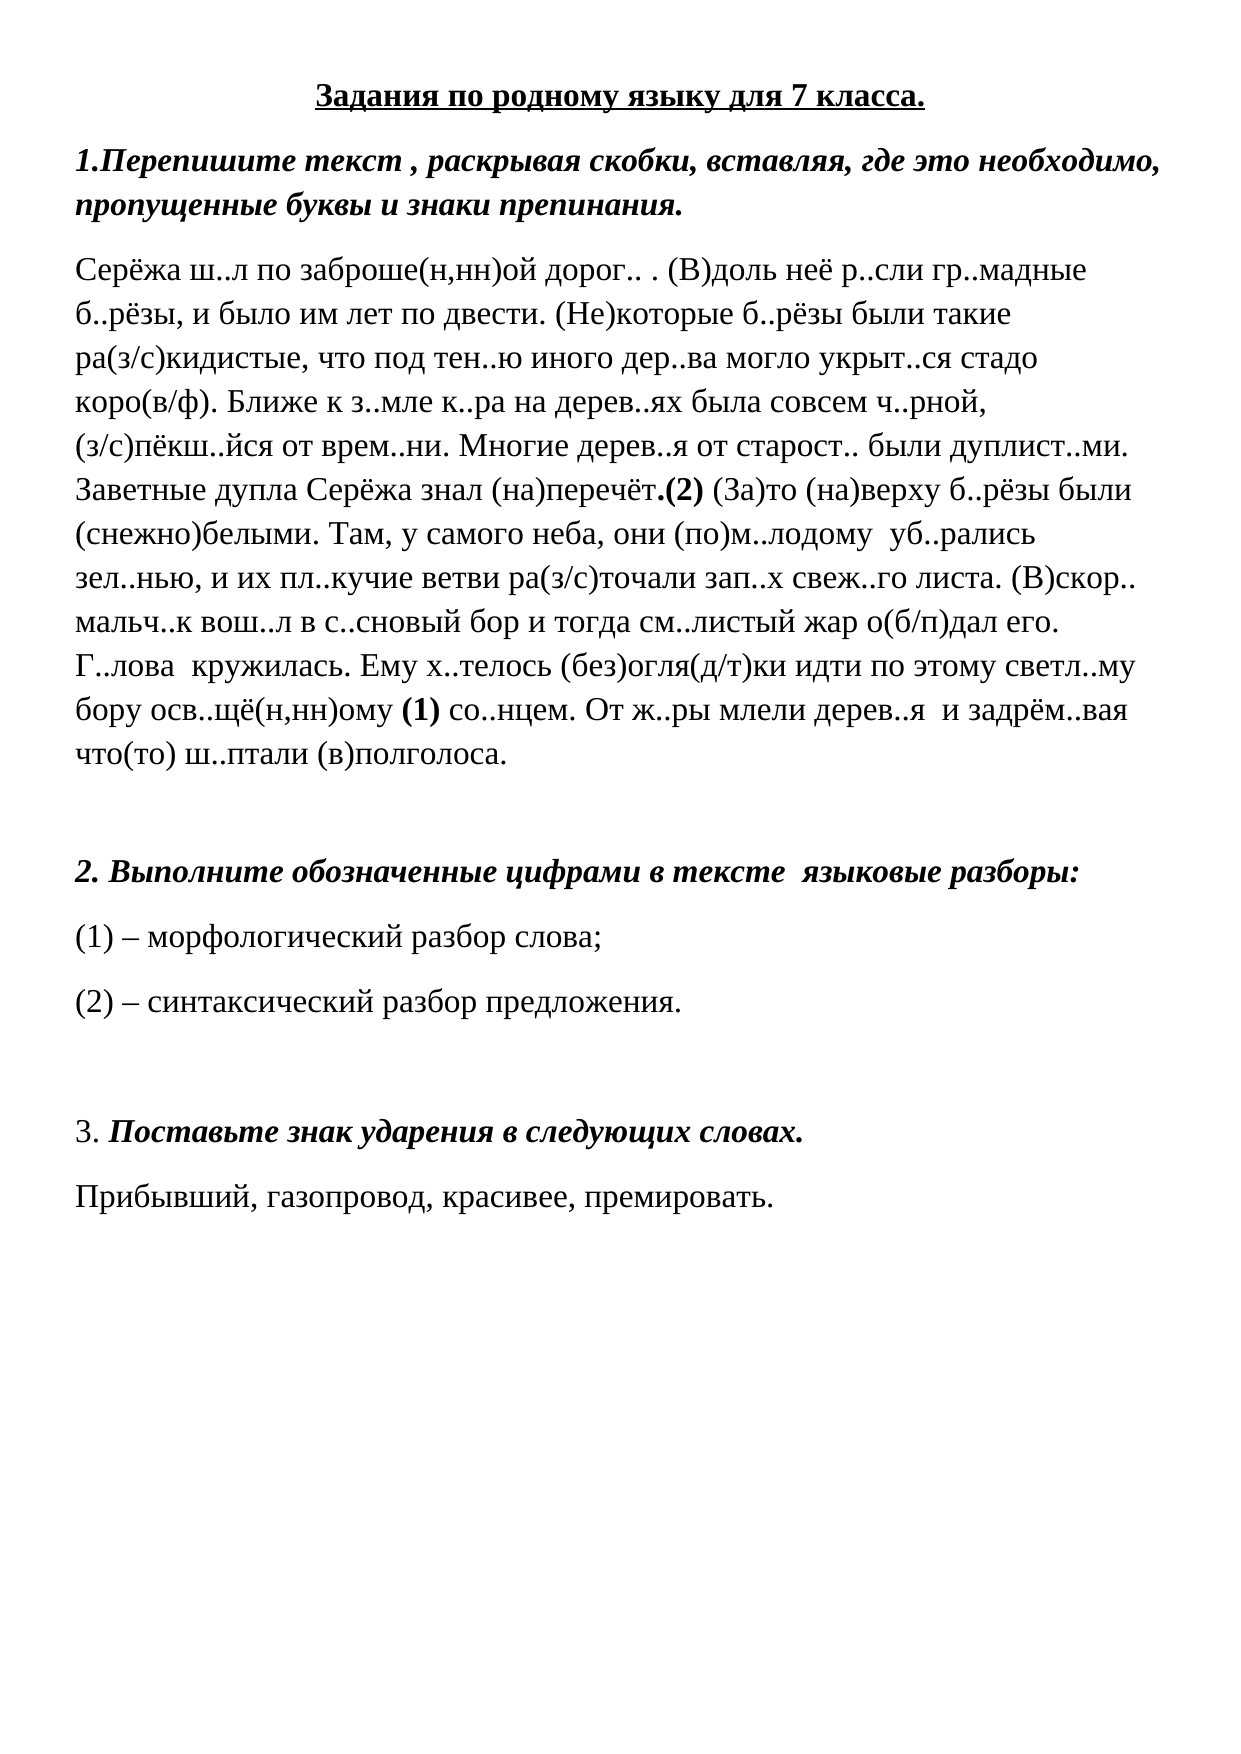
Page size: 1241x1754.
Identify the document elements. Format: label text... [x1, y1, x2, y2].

text Прибывший, газопровод, красивее, премировать. [75, 1176, 1165, 1214]
text 3. Поставьте знак ударения в следующих словах. [75, 1111, 1165, 1149]
text Задания по родному языку для 7 класса. [75, 75, 1165, 113]
text (2) – синтаксический разбор предложения. [75, 981, 1165, 1019]
text (1) – морфологический разбор слова; [75, 916, 1165, 955]
text Серёжа ш..л по заброше(н,нн)ой дорог.. . (В)доль неё р..сли гр..мадные б..рёзы, и было им лет по двести. (Не)которые б..рёзы были такие ра(з/с)кидистые, что под тен..ю иного дер..ва могло укрыт..ся стадо коро(в/ф). Ближе к з..мле к..ра на дерев..ях была совсем ч..рной, (з/с)пёкш..йся от врем..ни. Многие дерев..я от старост.. были дуплист..ми. Заветные дупла Серёжа знал (на)перечёт.(2) (За)то (на)верху б..рёзы были (снежно)белыми. Там, у самого неба, они (по)м..лодому уб..рались зел..нью, и их пл..кучие ветви ра(з/с)точали зап..х свеж..го листа. (В)скор.. мальч..к вош..л в с..сновый бор и тогда см..листый жар о(б/п)дал его. Г..лова кружилась. Ему х..телось (без)огля(д/т)ки идти по этому светл..му бору осв..щё(н,нн)ому (1) со..нцем. От ж..ры млели дерев..я и задрём..вая что(то) ш..птали (в)полголоса. [75, 249, 1165, 772]
text 1.Перепишите текст , раскрывая скобки, вставляя, где это необходимо, пропущенные буквы и знаки препинания. [75, 140, 1165, 222]
text 2. Выполните обозначенные цифрами в тексте языковые разборы: [75, 851, 1165, 890]
